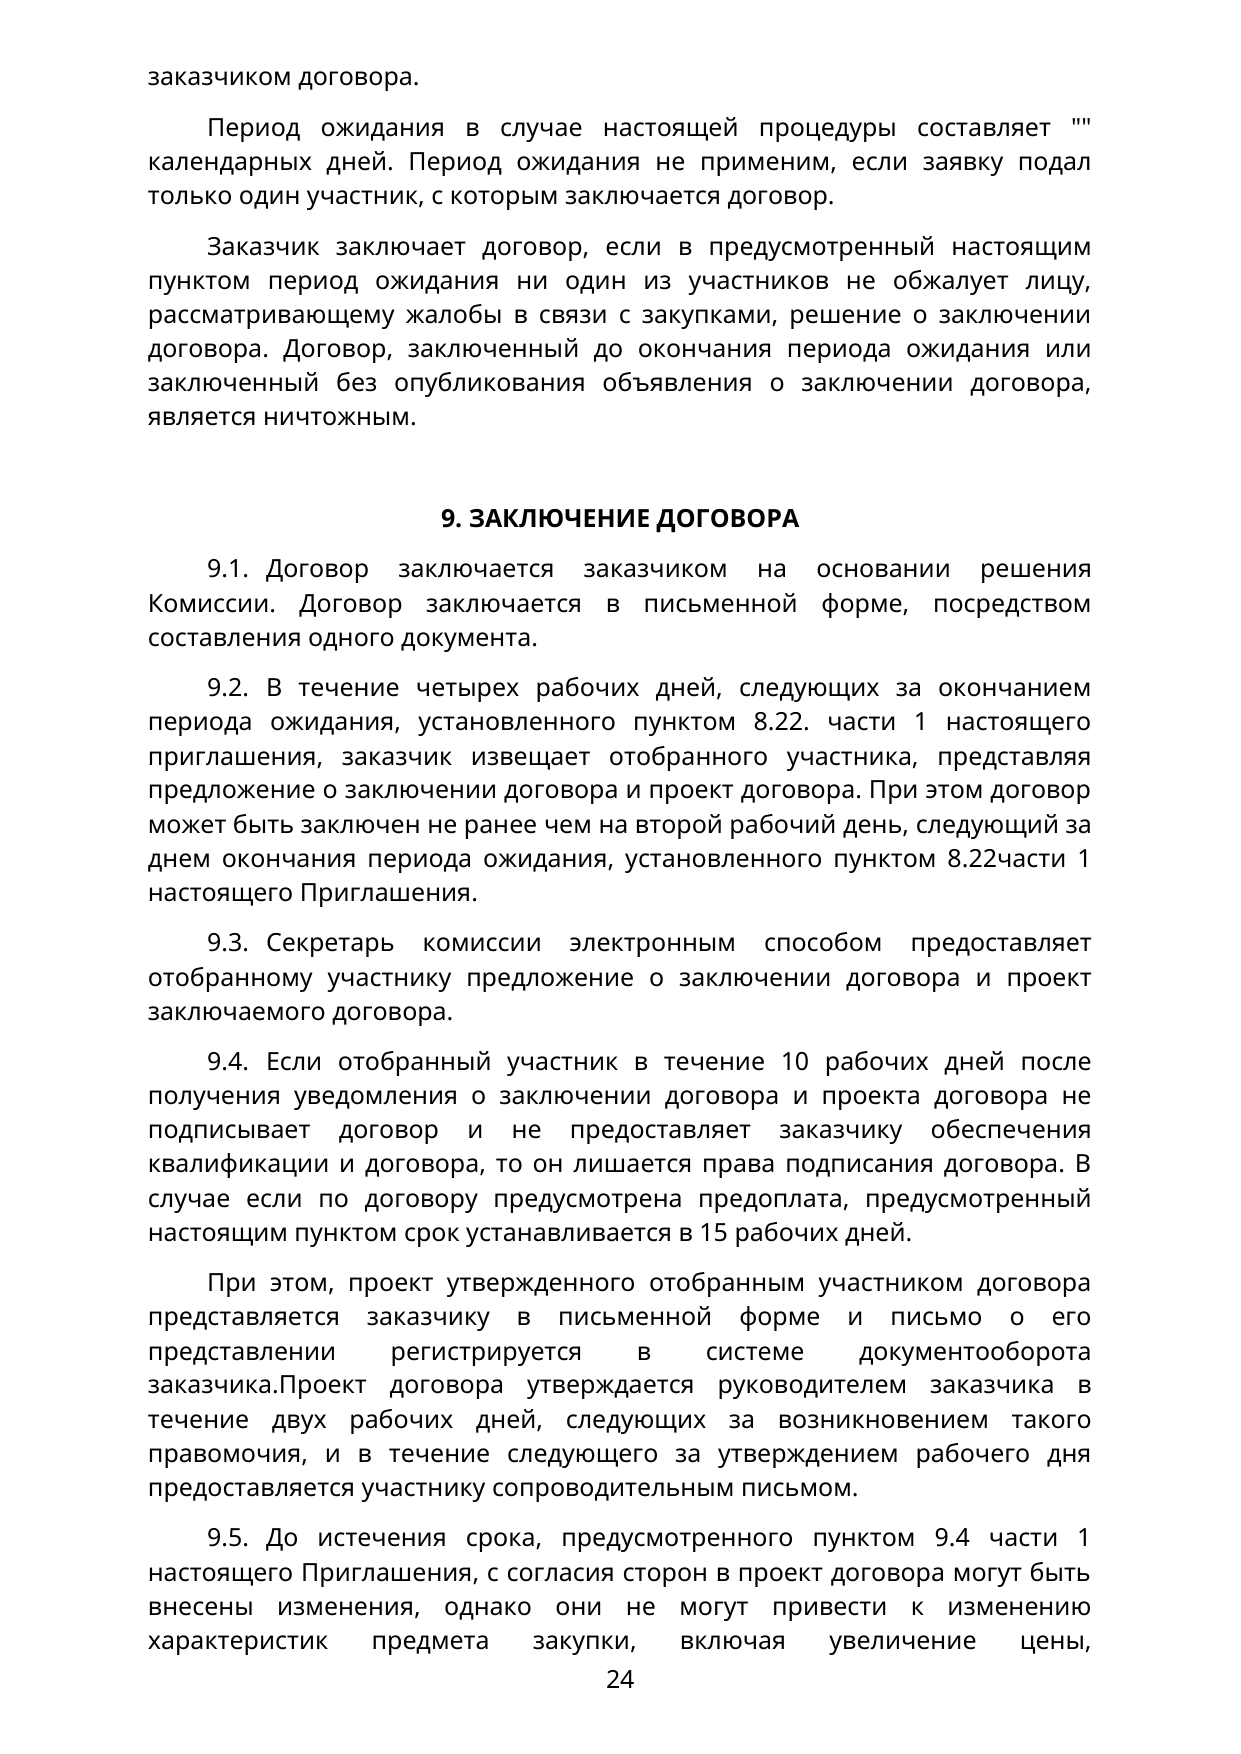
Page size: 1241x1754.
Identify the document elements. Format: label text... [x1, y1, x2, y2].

text 9.3. Секретарь комиссии электронным способом предоставляет отобранному участнику предложение о заключении договора и проект заключаемого договора. [148, 925, 1092, 1027]
text 9. ЗАКЛЮЧЕНИЕ ДОГОВОРА [148, 500, 1092, 534]
text 9.2. В течение четырех рабочих дней, следующих за окончанием периода ожидания, установленного пунктом 8.22. части 1 настоящего приглашения, заказчик извещает отобранного участника, представляя предложение о заключении договора и проект договора. При этом договор может быть заключен не ранее чем на второй рабочий день, следующий за днем окончания периода ожидания, установленного пунктом 8.22части 1 настоящего Приглашения. [148, 670, 1092, 908]
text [148, 59, 1092, 93]
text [148, 1520, 1092, 1656]
text При этом, проект утвержденного отобранным участником договора представляется заказчику в письменной форме и письмо о его представлении регистрируется в системе документооборота заказчика.Проект договора утверждается руководителем заказчика в течение двух рабочих дней, следующих за возникновением такого правомочия, и в течение следующего за утверждением рабочего дня предоставляется участнику сопроводительным письмом. [148, 1265, 1092, 1503]
text Период ожидания в случае настоящей процедуры составляет "" календарных дней. Период ожидания не применим, если заявку подал только один участник, с которым заключается договор. [148, 110, 1092, 212]
text 9.4. Если отобранный участник в течение 10 рабочих дней после получения уведомления о заключении договора и проекта договора не подписывает договор и не предоставляет заказчику обеспечения квалификации и договора, то он лишается права подписания договора. В случае если по договору предусмотрена предоплата, предусмотренный настоящим пунктом срок устанавливается в 15 рабочих дней. [148, 1044, 1092, 1248]
text 9.1. Договор заключается заказчиком на основании решения Комиссии. Договор заключается в письменной форме, посредством составления одного документа. [148, 551, 1092, 653]
text Заказчик заключает договор, если в предусмотренный настоящим пунктом период ожидания ни один из участников не обжалует лицу, рассматривающему жалобы в связи с закупками, решение о заключении договора. Договор, заключенный до окончания периода ожидания или заключенный без опубликования объявления о заключении договора, является ничтожным. [148, 229, 1092, 433]
